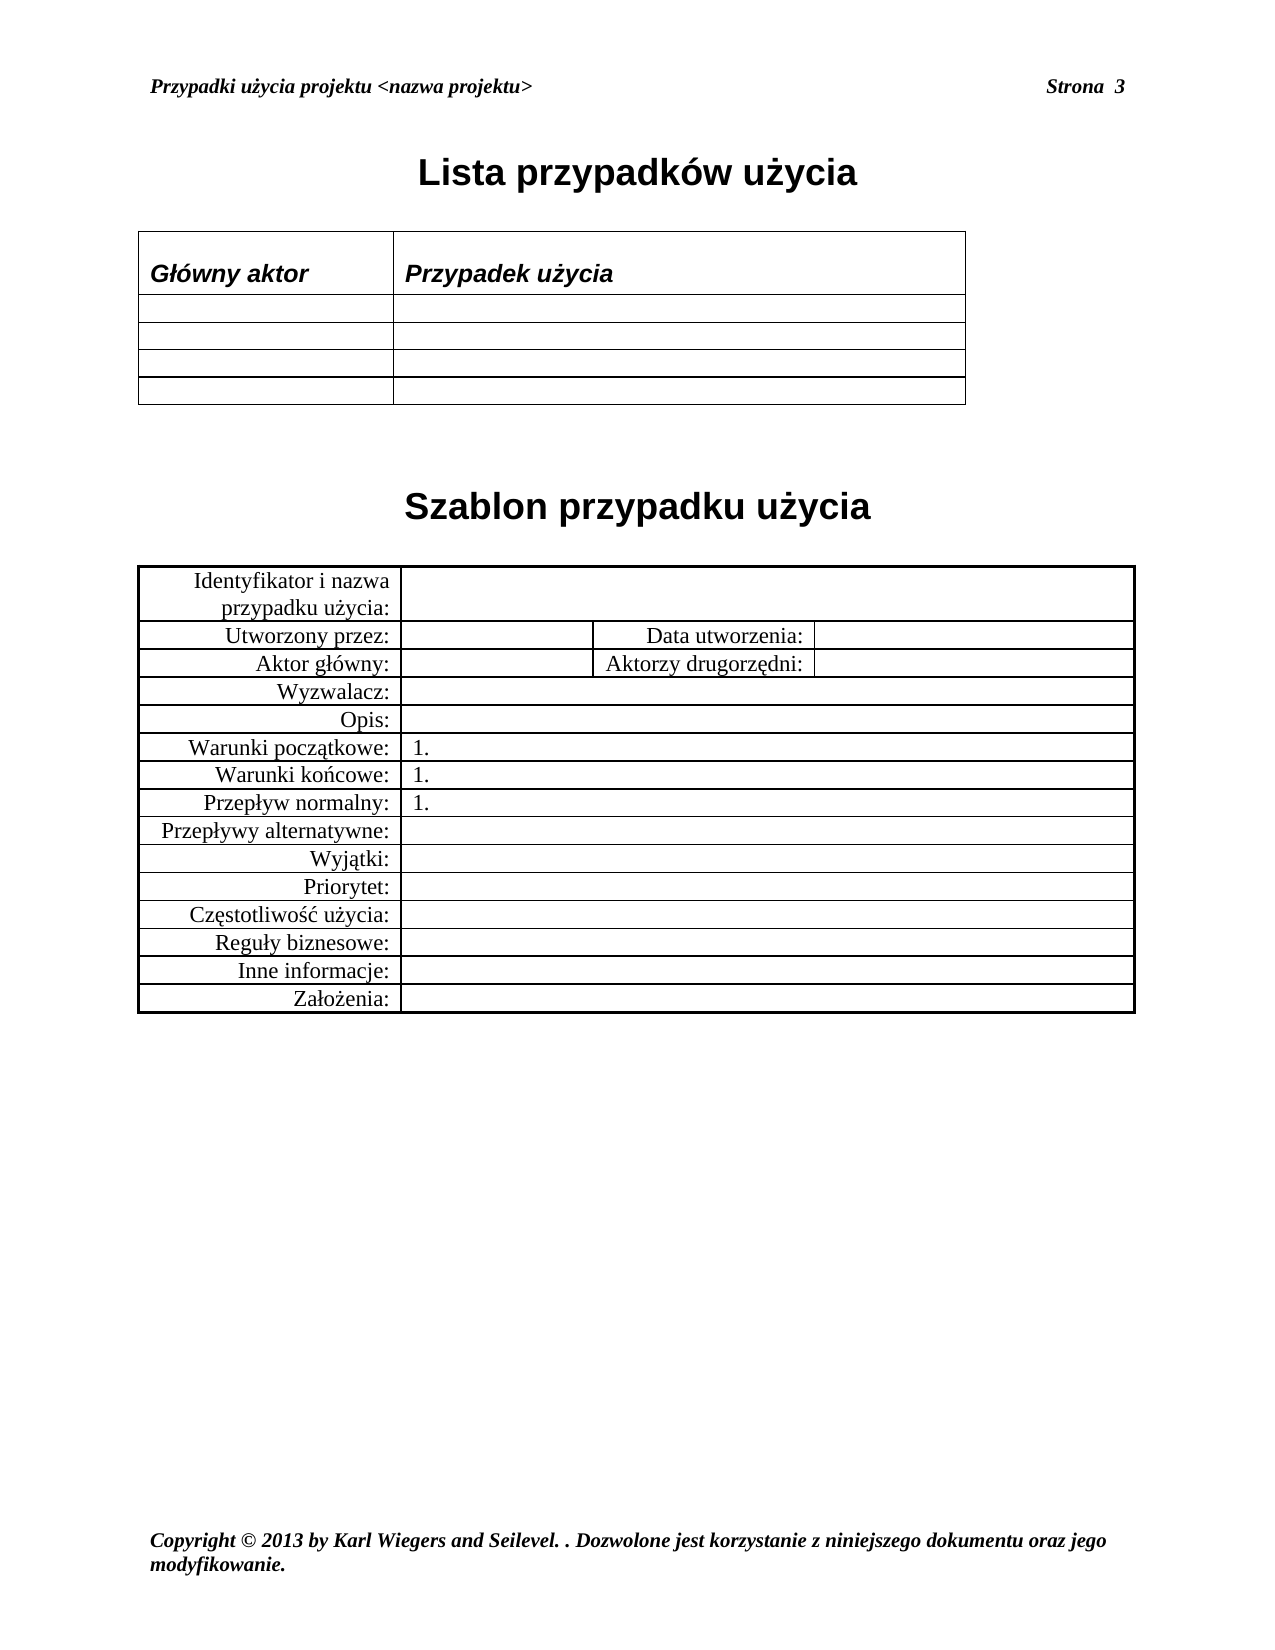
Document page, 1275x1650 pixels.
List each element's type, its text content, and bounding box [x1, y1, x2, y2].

table_cell Inne informacje: [140, 957, 400, 983]
table_header Przypadek użycia [394, 232, 965, 294]
table_cell [402, 873, 1133, 899]
table_cell [815, 650, 1133, 676]
table_cell Przepływy alternatywne: [140, 817, 400, 844]
table_cell [815, 622, 1133, 648]
table_cell [402, 762, 1133, 788]
table_cell [402, 845, 1133, 872]
table_cell Aktor główny: [140, 650, 400, 676]
table_cell [139, 378, 393, 404]
table_cell Data utworzenia: [594, 622, 814, 648]
table_cell Założenia: [140, 985, 400, 1011]
table_cell [394, 350, 965, 376]
table_cell Priorytet: [140, 873, 400, 899]
table_cell [394, 378, 965, 404]
table_cell Przepływ normalny: [140, 790, 400, 816]
table_header Identyfikator i nazwa przypadku użycia: [140, 568, 400, 620]
table_cell Warunki końcowe: [140, 762, 400, 788]
table_cell [402, 957, 1133, 983]
table_cell [402, 734, 1133, 760]
table_cell [394, 295, 965, 322]
table_header [402, 568, 1133, 620]
table_cell [402, 706, 1133, 732]
table_cell [402, 790, 1133, 816]
table_cell Częstotliwość użycia: [140, 901, 400, 927]
table_cell Warunki początkowe: [140, 734, 400, 760]
table_cell Wyzwalacz: [140, 678, 400, 704]
table_cell Opis: [140, 706, 400, 732]
table_cell Wyjątki: [140, 845, 400, 872]
table_cell Aktorzy drugorzędni: [594, 650, 814, 676]
table_cell [402, 678, 1133, 704]
table_cell [402, 650, 592, 676]
table_cell [402, 985, 1133, 1011]
table_cell Utworzony przez: [140, 622, 400, 648]
table_header Główny aktor [139, 232, 393, 294]
table_cell [139, 323, 393, 349]
table_cell [402, 622, 592, 648]
title Lista przypadków użycia [150, 150, 1125, 193]
table_cell [139, 350, 393, 376]
table_cell Reguły biznesowe: [140, 929, 400, 955]
table_cell [139, 295, 393, 322]
table_cell [394, 323, 965, 349]
table_cell [402, 901, 1133, 927]
title Szablon przypadku użycia [150, 484, 1125, 527]
table_cell [402, 817, 1133, 844]
table_cell [402, 929, 1133, 955]
